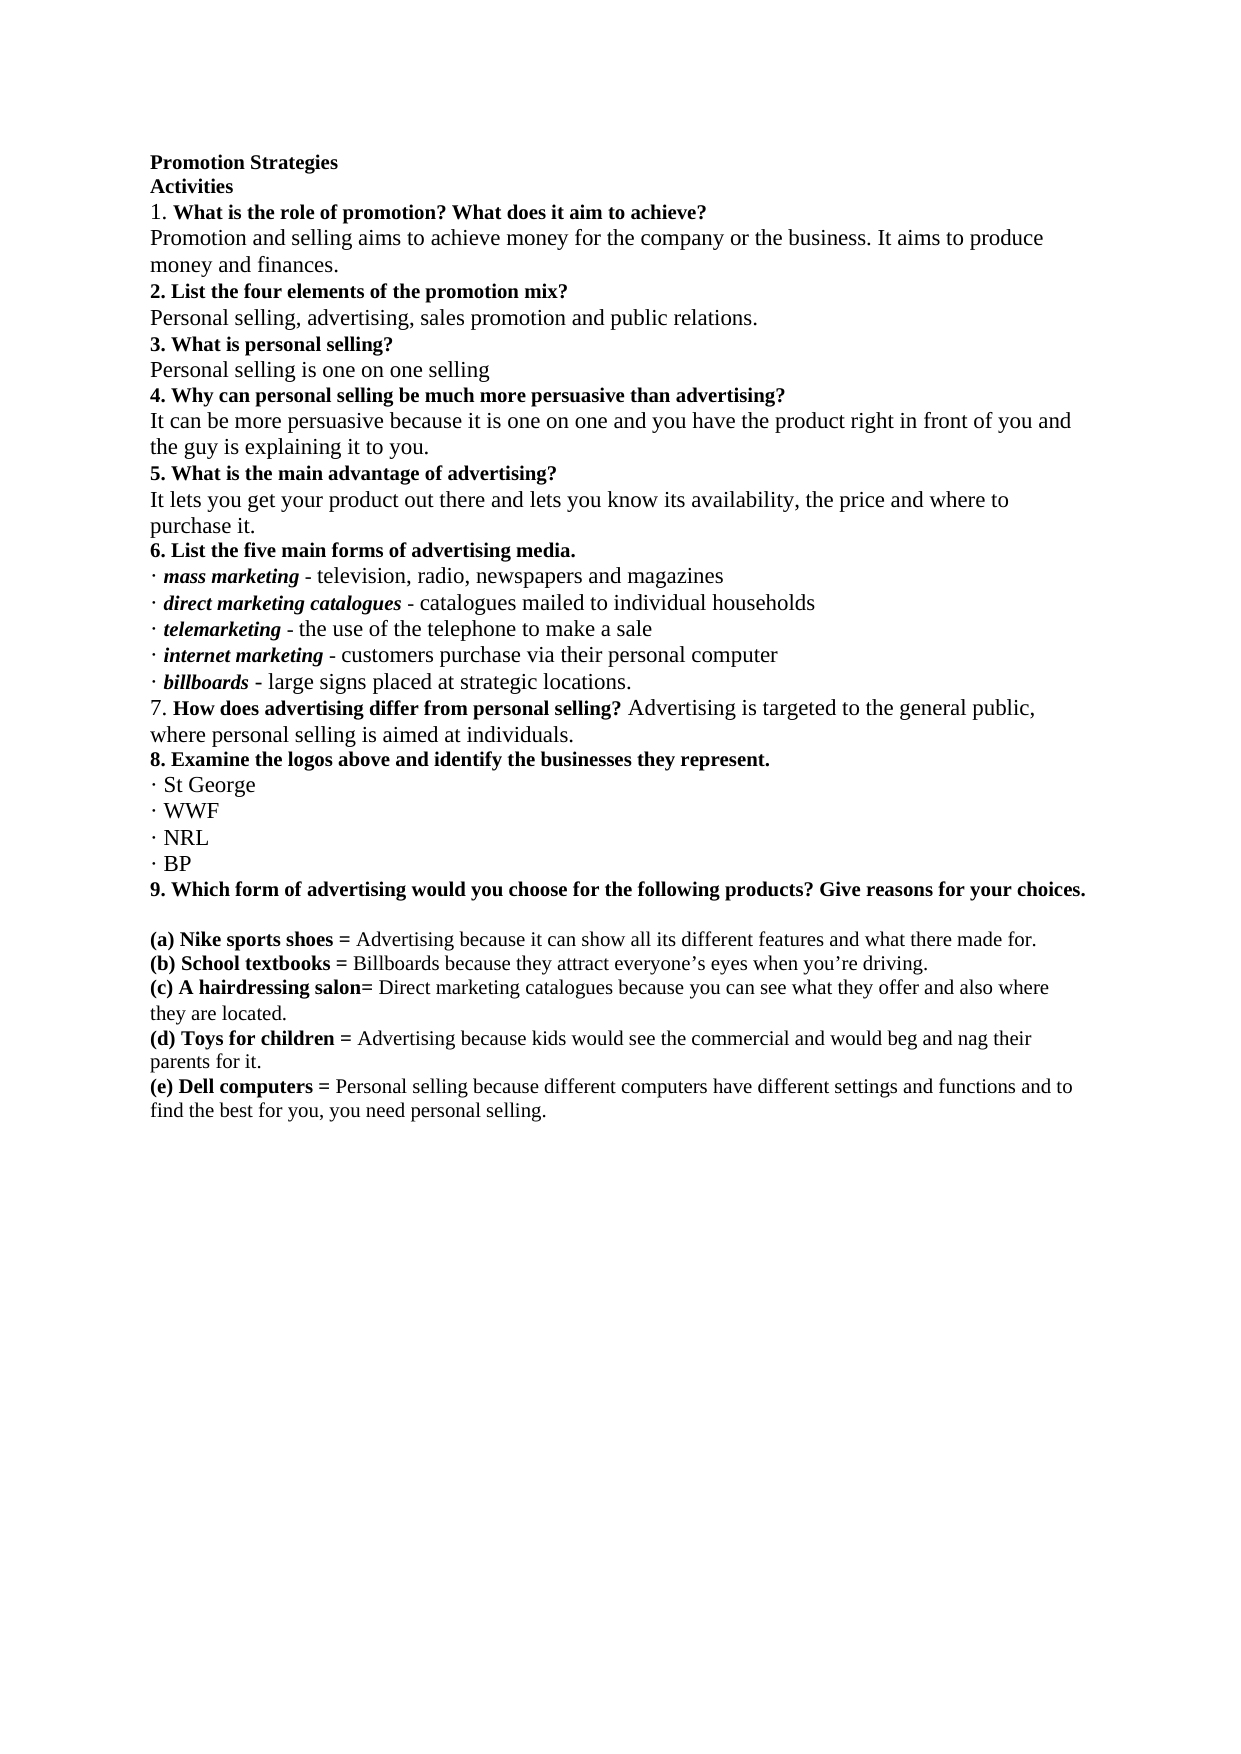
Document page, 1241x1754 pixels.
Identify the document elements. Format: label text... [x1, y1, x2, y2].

text Personal selling is one on one selling 4. Why can personal selling be much more persuasive than advertising? [150, 356, 1090, 407]
text Promotion and selling aims to achieve money for the company or the business. It aims to produce money and finances. 2. List the four elements of the promotion mix? [150, 224, 1090, 303]
text It can be more persuasive because it is one on one and you have the product right in front of you and the guy is explaining it to you. 5. What is the main advantage of advertising? [150, 407, 1090, 486]
text Promotion Strategies Activities 1. What is the role of promotion? What does it aim to achieve? [150, 150, 1090, 224]
text It lets you get your product out there and lets you know its availability, the price and where to purchase it. 6. List the five main forms of advertising media. · mass marketing - television, radio, newspapers and magazines · direct marketing catalogues - catalogues mailed to individual households · telemarketing - the use of the telephone to make a sale · internet marketing - customers purchase via their personal computer · billboards - large signs placed at strategic locations. 7. How does advertising differ from personal selling? Advertising is targeted to the general public, where personal selling is aimed at individuals. 8. Examine the logos above and identify the businesses they represent. · St George · WWF · NRL [150, 486, 1090, 850]
text Personal selling, advertising, sales promotion and public relations. 3. What is personal selling? [150, 303, 1090, 356]
text · BP 9. Which form of advertising would you choose for the following products? Give reasons for your choices. (a) Nike sports shoes = Advertising because it can show all its different features and what there made for. (b) School textbooks = Billboards because they attract everyone’s eyes when you’re driving. (c) A hairdressing salon= Direct marketing catalogues because you can see what they offer and also where they are located. (d) Toys for children = Advertising because kids would see the commercial and would beg and nag their parents for it. (e) Dell computers = Personal selling because different computers have different settings and functions and to find the best for you, you need personal selling. [150, 850, 1090, 1122]
